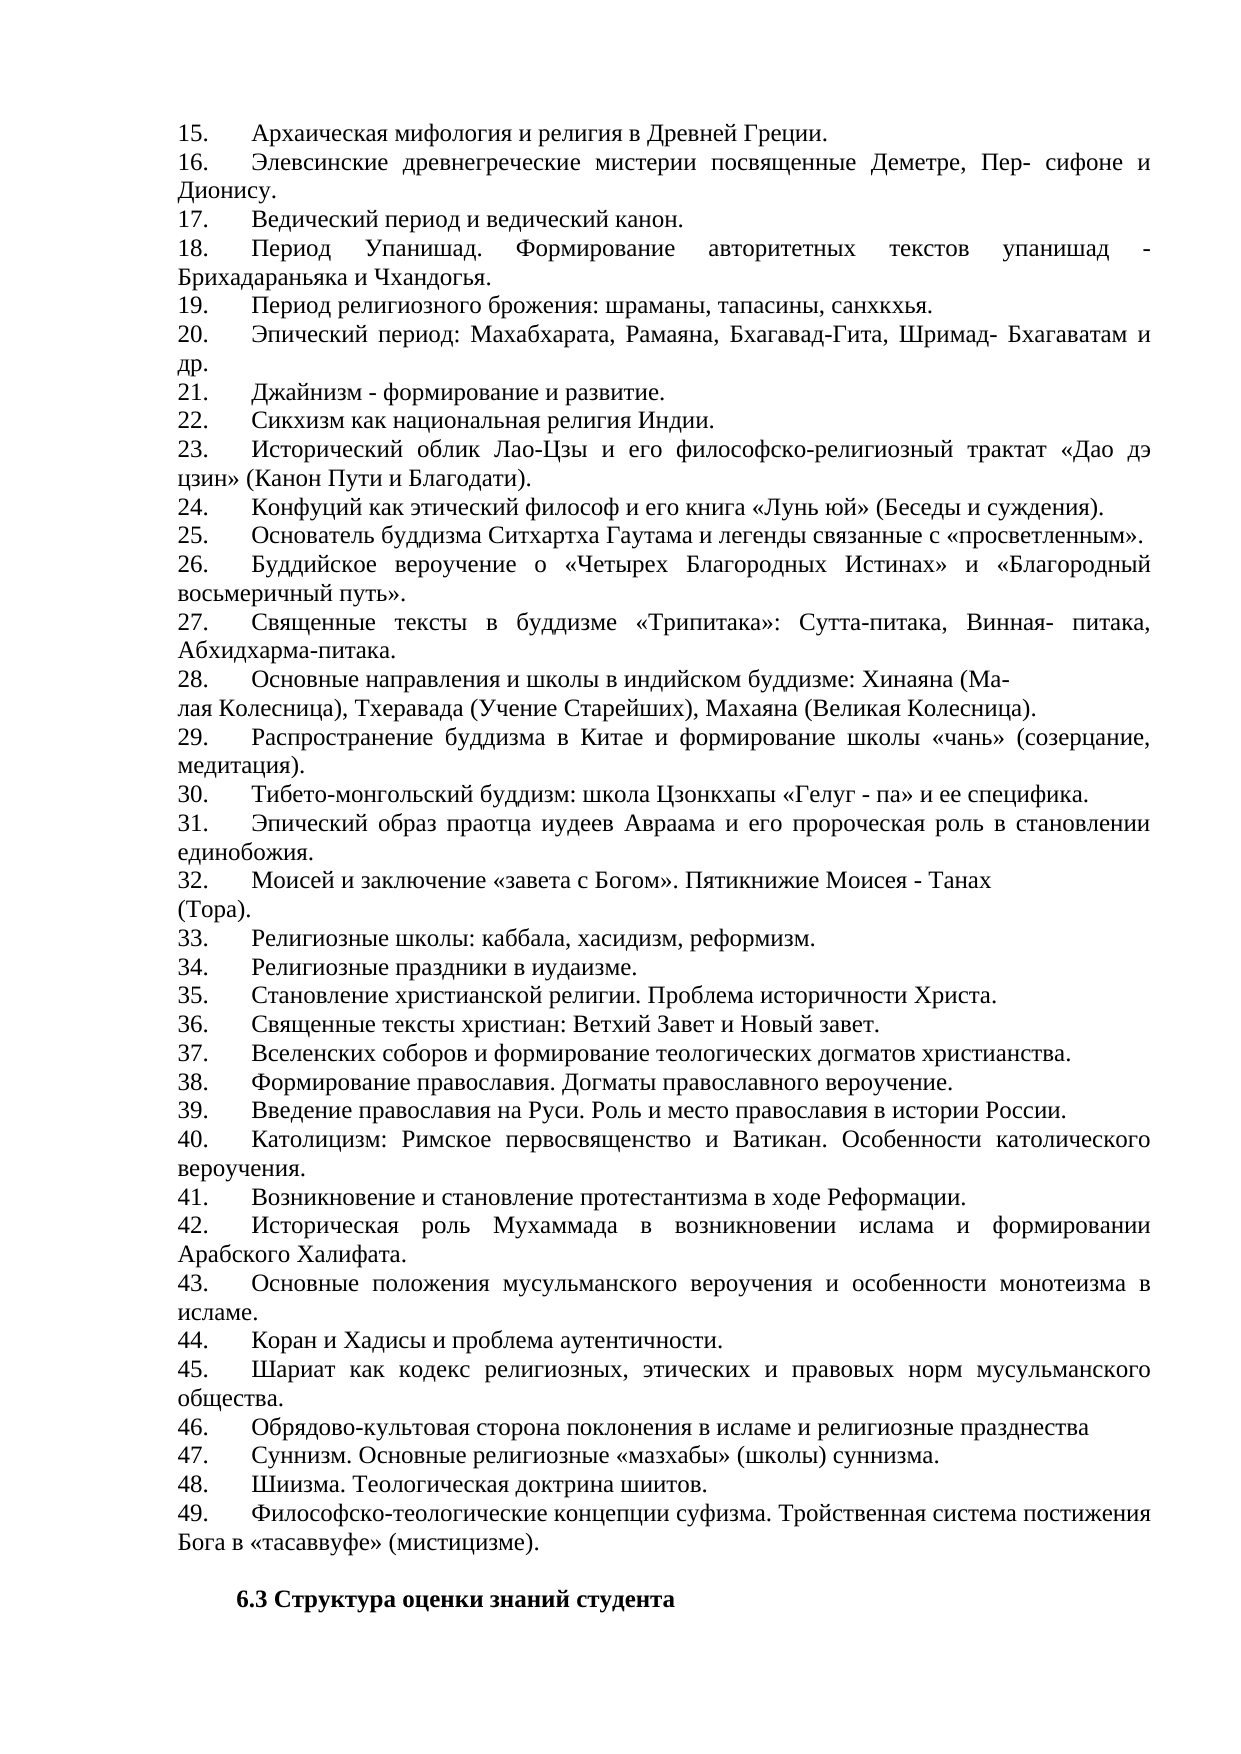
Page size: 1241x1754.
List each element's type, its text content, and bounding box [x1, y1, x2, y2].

text 6.3 Структура оценки знаний студента [177, 1584, 1152, 1613]
text 24. Конфуций как этический философ и его книга «Лунь юй» (Беседы и суждения). [177, 492, 1152, 521]
text 46. Обрядово-культовая сторона поклонения в исламе и религиозные празднества [177, 1412, 1152, 1441]
text 15. Архаическая мифология и религия в Древней Греции. [177, 118, 1152, 147]
text 44. Коран и Хадисы и проблема аутентичности. [177, 1326, 1152, 1354]
text 20. Эпический период: Махабхарата, Рамаяна, Бхагавад-Гита, Шримад- Бхагаватам и др. [177, 319, 1152, 377]
text 33. Религиозные школы: каббала, хасидизм, реформизм. [177, 923, 1152, 952]
text 25. Основатель буддизма Ситхартха Гаутама и легенды связанные с «просветленным». [177, 521, 1152, 549]
text 38. Формирование православия. Догматы православного вероучение. [177, 1067, 1152, 1096]
text 40. Католицизм: Римское первосвященство и Ватикан. Особенности католического вероучения. [177, 1124, 1152, 1182]
text 49. Философско-теологические концепции суфизма. Тройственная система постижения Бога в «тасаввуфе» (мистицизме). [177, 1498, 1152, 1556]
text 28. Основные направления и школы в индийском буддизме: Хинаяна (Ма- [177, 664, 1152, 693]
text 35. Становление христианской религии. Проблема историчности Христа. [177, 981, 1152, 1009]
text 34. Религиозные праздники в иудаизме. [177, 952, 1152, 981]
text 26. Буддийское вероучение о «Четырех Благородных Истинах» и «Благородный восьмеричный путь». [177, 549, 1152, 607]
text 31. Эпический образ праотца иудеев Авраама и его пророческая роль в становлении единобожия. [177, 808, 1152, 866]
text 37. Вселенских соборов и формирование теологических догматов христианства. [177, 1038, 1152, 1067]
text 19. Период религиозного брожения: шраманы, тапасины, санхкхья. [177, 291, 1152, 319]
text лая Колесница), Тхеравада (Учение Старейших), Махаяна (Великая Колесница). [177, 693, 1152, 722]
text 23. Исторический облик Лао-Цзы и его философско-религиозный трактат «Дао дэ цзин» (Канон Пути и Благодати). [177, 434, 1152, 492]
text 17. Ведический период и ведический канон. [177, 204, 1152, 233]
text 18. Период Упанишад. Формирование авторитетных текстов упанишад - Брихадараньяка и Чхандогья. [177, 233, 1152, 291]
text 45. Шариат как кодекс религиозных, этических и правовых норм мусульманского общества. [177, 1354, 1152, 1412]
text 27. Священные тексты в буддизме «Трипитака»: Сутта-питака, Винная- питака, Абхидхарма-питака. [177, 607, 1152, 664]
text 21. Джайнизм - формирование и развитие. [177, 377, 1152, 406]
text 36. Священные тексты христиан: Ветхий Завет и Новый завет. [177, 1009, 1152, 1038]
text (Тора). [177, 894, 1152, 923]
text 39. Введение православия на Руси. Роль и место православия в истории России. [177, 1096, 1152, 1124]
text 43. Основные положения мусульманского вероучения и особенности монотеизма в исламе. [177, 1268, 1152, 1326]
text 41. Возникновение и становление протестантизма в ходе Реформации. [177, 1182, 1152, 1211]
text 29. Распространение буддизма в Китае и формирование школы «чань» (созерцание, медитация). [177, 722, 1152, 779]
text 42. Историческая роль Мухаммада в возникновении ислама и формировании Арабского Халифата. [177, 1211, 1152, 1268]
text 30. Тибето-монгольский буддизм: школа Цзонкхапы «Гелуг - па» и ее специфика. [177, 779, 1152, 808]
text 22. Сикхизм как национальная религия Индии. [177, 406, 1152, 434]
text 16. Элевсинские древнегреческие мистерии посвященные Деметре, Пер- сифоне и Дионису. [177, 147, 1152, 204]
text 47. Суннизм. Основные религиозные «мазхабы» (школы) суннизма. [177, 1441, 1152, 1469]
text 32. Моисей и заключение «завета с Богом». Пятикнижие Моисея - Танах [177, 866, 1152, 894]
text 48. Шиизма. Теологическая доктрина шиитов. [177, 1469, 1152, 1498]
